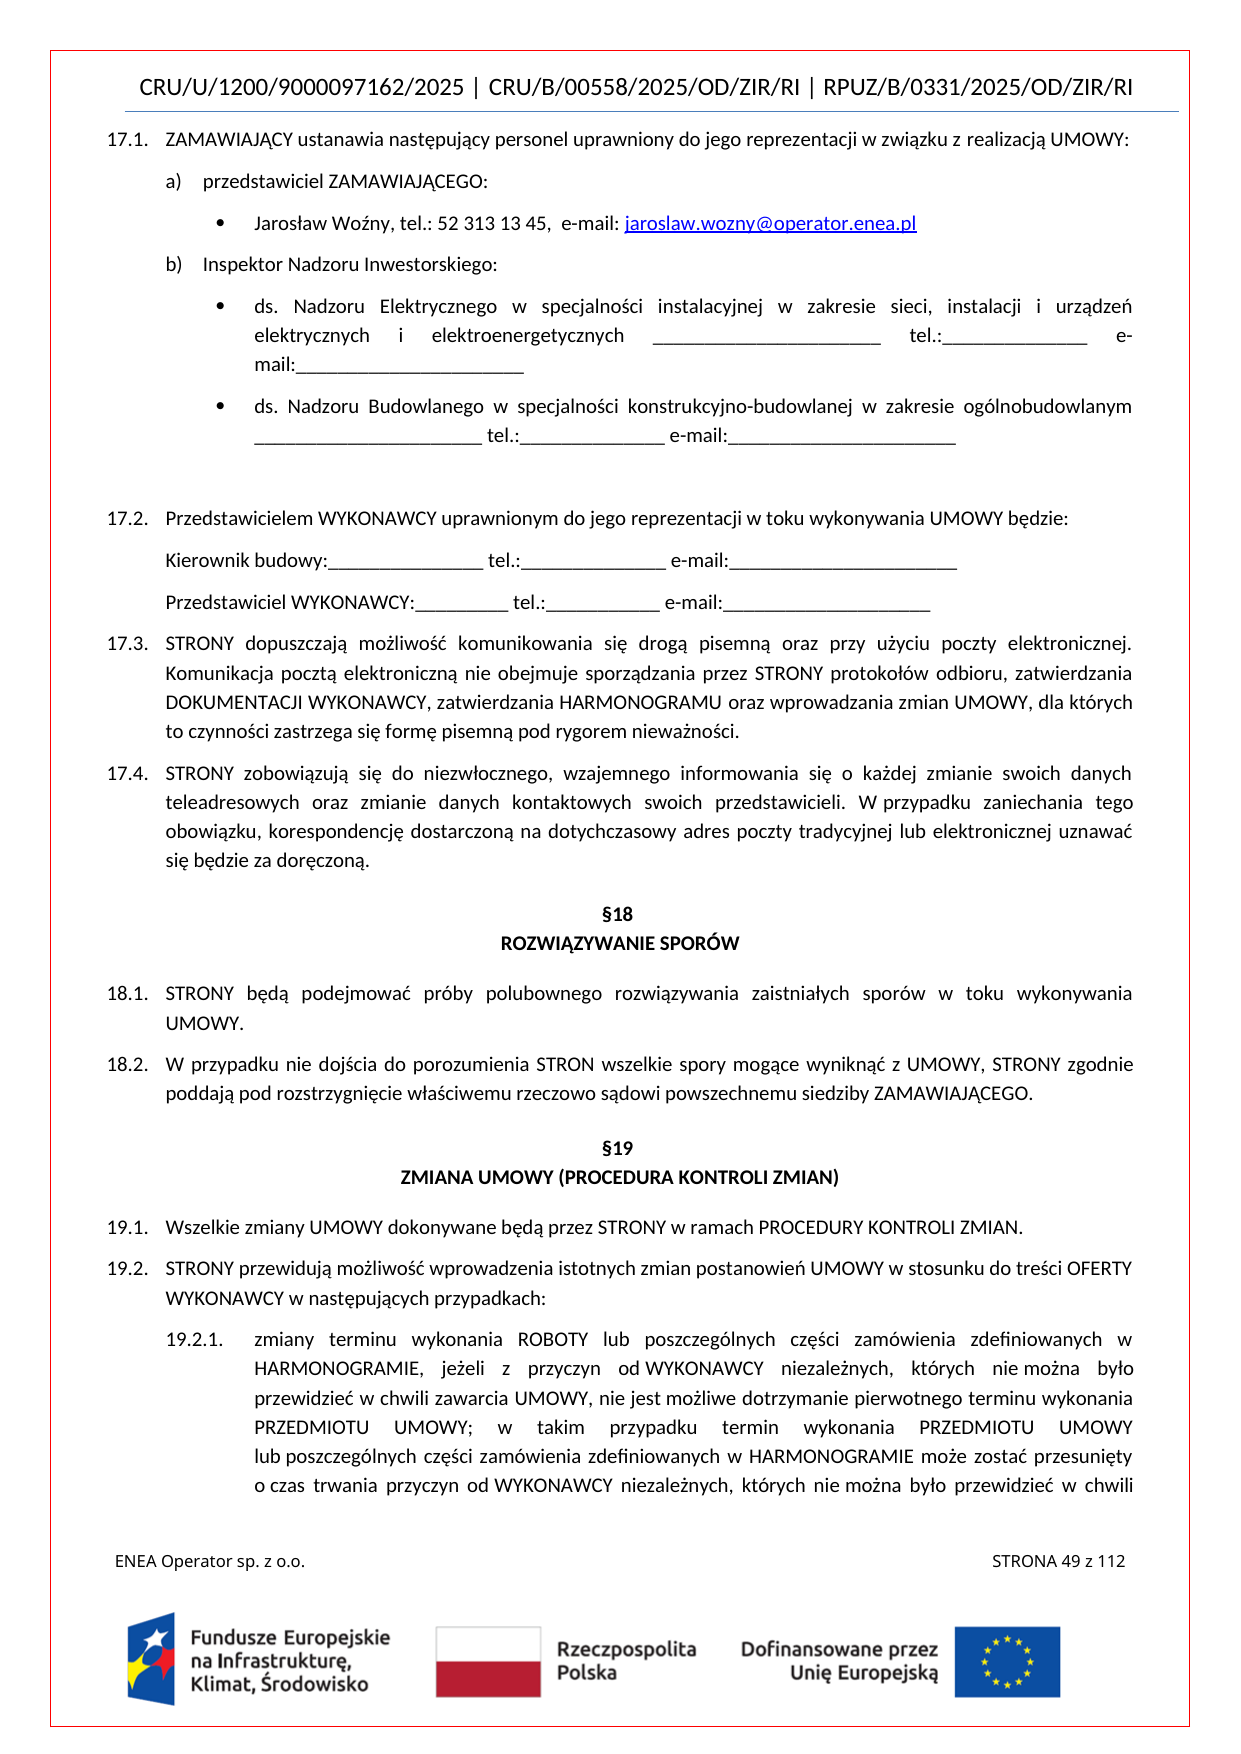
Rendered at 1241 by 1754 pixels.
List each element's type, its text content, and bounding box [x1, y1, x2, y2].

list ds. Nadzoru Elektrycznego w specjalności instalacyjnej w zakresie sieci, instalacji i urządzeń elektrycznych i elektroenergetycznych ______________________ tel.:______________ e-mail:______________________ [217, 293, 1134, 377]
list Inspektor Nadzoru Inwestorskiego: [165, 251, 1134, 277]
picture [106, 1589, 1074, 1726]
list ds. Nadzoru Budowlanego w specjalności konstrukcyjno-budowlanej w zakresie ogólnobudowlanym ______________________ tel.:______________ e-mail:______________________ [217, 393, 1134, 448]
list Jarosław Woźny, tel.: 52 313 13 45, e-mail: jaroslaw.wozny@operator.enea.pl [217, 210, 1134, 235]
list STRONY dopuszczają możliwość komunikowania się drogą pisemną oraz przy użyciu poczty elektronicznej. Komunikacja pocztą elektroniczną nie obejmuje sporządzania przez STRONY protokołów odbioru, zatwierdzania DOKUMENTACJI WYKONAWCY, zatwierdzania HARMONOGRAMU oraz wprowadzania zmian UMOWY, dla których to czynności zastrzega się formę pisemną pod rygorem nieważności. [106, 631, 1134, 743]
list Wszelkie zmiany UMOWY dokonywane będą przez STRONY w ramach PROCEDURY KONTROLI ZMIAN. [106, 1214, 1134, 1239]
list Kierownik budowy:_______________ tel.:______________ e-mail:______________________ [165, 547, 1134, 573]
list STRONY zobowiązują się do niezwłocznego, wzajemnego informowania się o każdej zmianie swoich danych teleadresowych oraz zmianie danych kontaktowych swoich przedstawicieli. W przypadku zaniechania tego obowiązku, korespondencję dostarczoną na dotychczasowy adres poczty tradycyjnej lub elektronicznej uznawać się będzie za doręczoną. [106, 760, 1134, 873]
text ROZWIĄZYWANIE SPORÓW [106, 931, 1134, 956]
list przedstawiciel ZAMAWIAJĄCEGO: [165, 168, 1134, 193]
list STRONY przewidują możliwość wprowadzenia istotnych zmian postanowień UMOWY w stosunku do treści OFERTY WYKONAWCY w następujących przypadkach: [106, 1256, 1134, 1310]
list Przedstawiciel WYKONAWCY:_________ tel.:___________ e-mail:____________________ [165, 589, 1134, 614]
list STRONY będą podejmować próby polubownego rozwiązywania zaistniałych sporów w toku wykonywania UMOWY. [106, 981, 1134, 1035]
list W przypadku nie dojścia do porozumienia STRON wszelkie spory mogące wyniknąć z UMOWY, STRONY zgodnie poddają pod rozstrzygnięcie właściwemu rzeczowo sądowi powszechnemu siedziby ZAMAWIAJĄCEGO. [106, 1051, 1134, 1106]
list Przedstawicielem WYKONAWCY uprawnionym do jego reprezentacji w toku wykonywania UMOWY będzie: [106, 506, 1134, 531]
text ZMIANA UMOWY (PROCEDURA KONTROLI ZMIAN) [106, 1164, 1134, 1189]
list ZAMAWIAJĄCY ustanawia następujący personel uprawniony do jego reprezentacji w związku z realizacją UMOWY: [106, 126, 1134, 152]
